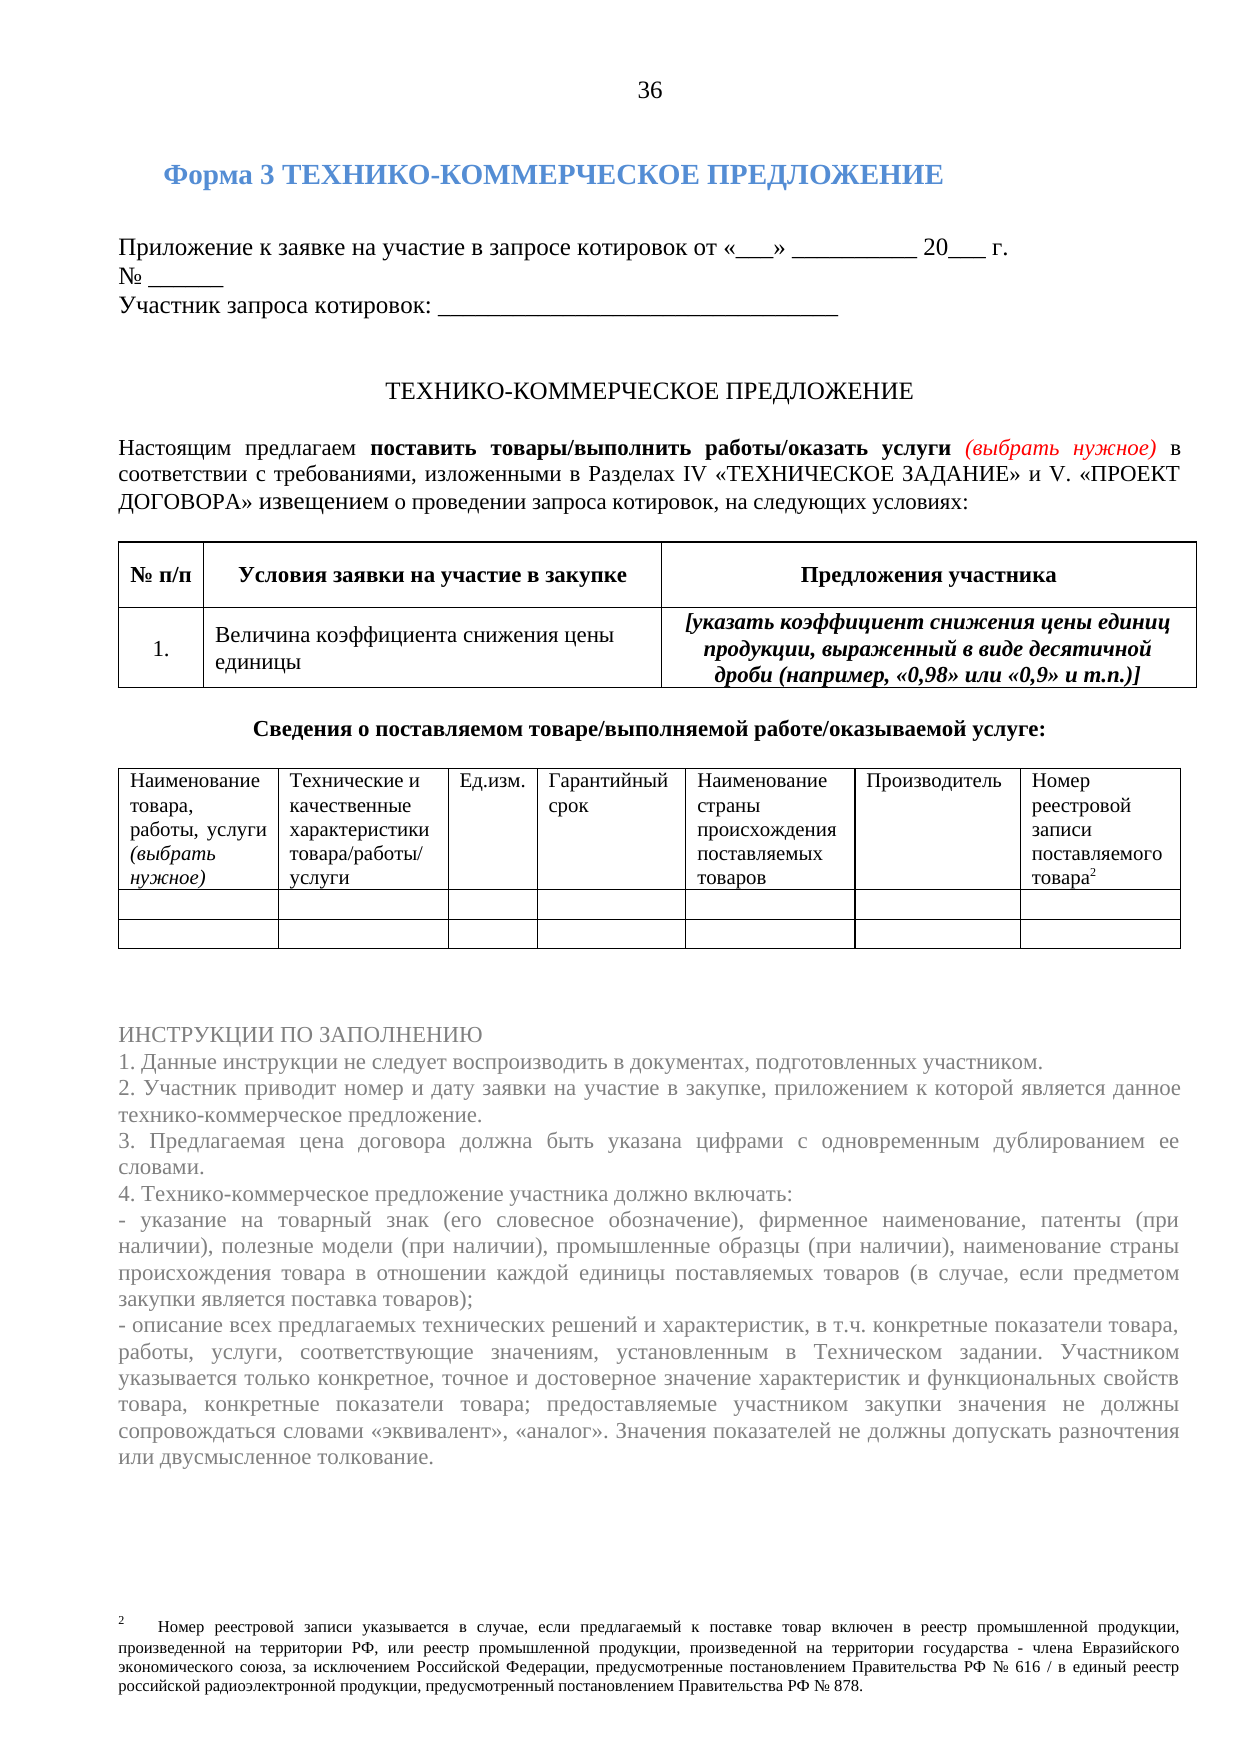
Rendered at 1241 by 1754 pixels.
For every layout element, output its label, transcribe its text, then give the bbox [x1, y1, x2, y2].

table_cell [449, 890, 537, 918]
table_cell [279, 920, 448, 948]
table_header Номер реестровой записи поставляемого товара [1021, 769, 1180, 889]
table_cell [119, 920, 278, 948]
table_header № п/п [119, 543, 203, 607]
text - указание на товарный знак (его словесное обозначение), фирменное наименование, патенты (при наличии), полезные модели (при наличии), промышленные образцы (при наличии), наименование страны происхождения товара в отношении каждой единицы поставляемых товаров (в случае, если предметом закупки является поставка товаров); [118, 1206, 1181, 1311]
table_cell [856, 890, 1020, 918]
table_header Предложения участника [662, 543, 1196, 607]
text Сведения о поставляемом товаре/выполняемой работе/оказываемой услуге: [118, 715, 1181, 741]
text ТЕХНИКО-КОММЕРЧЕСКОЕ ПРЕДЛОЖЕНИЕ [118, 376, 1181, 405]
table_header Ед.изм. [449, 769, 537, 889]
table_cell [279, 890, 448, 918]
text 4. Технико-коммерческое предложение участника должно включать: [118, 1180, 1181, 1206]
table_cell Величина коэффициента снижения цены единицы [204, 608, 661, 687]
text 3. Предлагаемая цена договора должна быть указана цифрами с одновременным дублированием ее словами. [118, 1127, 1181, 1180]
text 1. Данные инструкции не следует воспроизводить в документах, подготовленных участником. [118, 1048, 1181, 1074]
subtitle Форма 3 ТЕХНИКО-КОММЕРЧЕСКОЕ ПРЕДЛОЖЕНИЕ [163, 157, 1181, 191]
text 2. Участник приводит номер и дату заявки на участие в закупке, приложением к которой является данное технико-коммерческое предложение. [118, 1074, 1181, 1127]
table_header Технические и качественные характеристики товара/работы/ услуги [279, 769, 448, 889]
table_header Условия заявки на участие в закупке [204, 543, 661, 607]
table_cell [1021, 890, 1180, 918]
table_header Наименование страны происхождения поставляемых товаров [686, 769, 854, 889]
table_cell [119, 890, 278, 918]
table_cell [686, 920, 854, 948]
text - описание всех предлагаемых технических решений и характеристик, в т.ч. конкретные показатели товара, работы, услуги, соответствующие значениям, установленным в Техническом задании. Участником указывается только конкретное, точное и достоверное значение характеристик и функциональных свойств товара, конкретные показатели товара; предоставляемые участником закупки значения не должны сопровождаться словами «эквивалент», «аналог». Значения показателей не должны допускать разночтения или двусмысленное толкование. [118, 1311, 1181, 1469]
table_header Наименование товара, работы, услуги (выбрать нужное) [119, 769, 278, 889]
table_cell [449, 920, 537, 948]
text № ______ [118, 261, 1181, 290]
table_header Производитель [856, 769, 1020, 889]
table_cell [1021, 920, 1180, 948]
text Участник запроса котировок: ________________________________ [118, 290, 1181, 318]
table_cell [856, 920, 1020, 948]
table_cell 1. [119, 608, 203, 687]
text Настоящим предлагаем поставить товары/выполнить работы/оказать услуги (выбрать нужное) в соответствии с требованиями, изложенными в Разделах IV «ТЕХНИЧЕСКОЕ ЗАДАНИЕ» и V. «ПРОЕКТ ДОГОВОРА» извещением о проведении запроса котировок, на следующих условиях: [118, 433, 1181, 515]
table_header Гарантийный срок [538, 769, 685, 889]
table_cell [538, 890, 685, 918]
text ИНСТРУКЦИИ ПО ЗАПОЛНЕНИЮ [118, 1022, 1181, 1048]
text Приложение к заявке на участие в запросе котировок от «___» __________ 20___ г. [118, 232, 1181, 261]
table_cell [538, 920, 685, 948]
table_cell [686, 890, 854, 918]
table_cell [указать коэффициент снижения цены единиц продукции, выраженный в виде десятичной дроби (например, «0,98» или «0,9» и т.п.)] [662, 608, 1196, 687]
